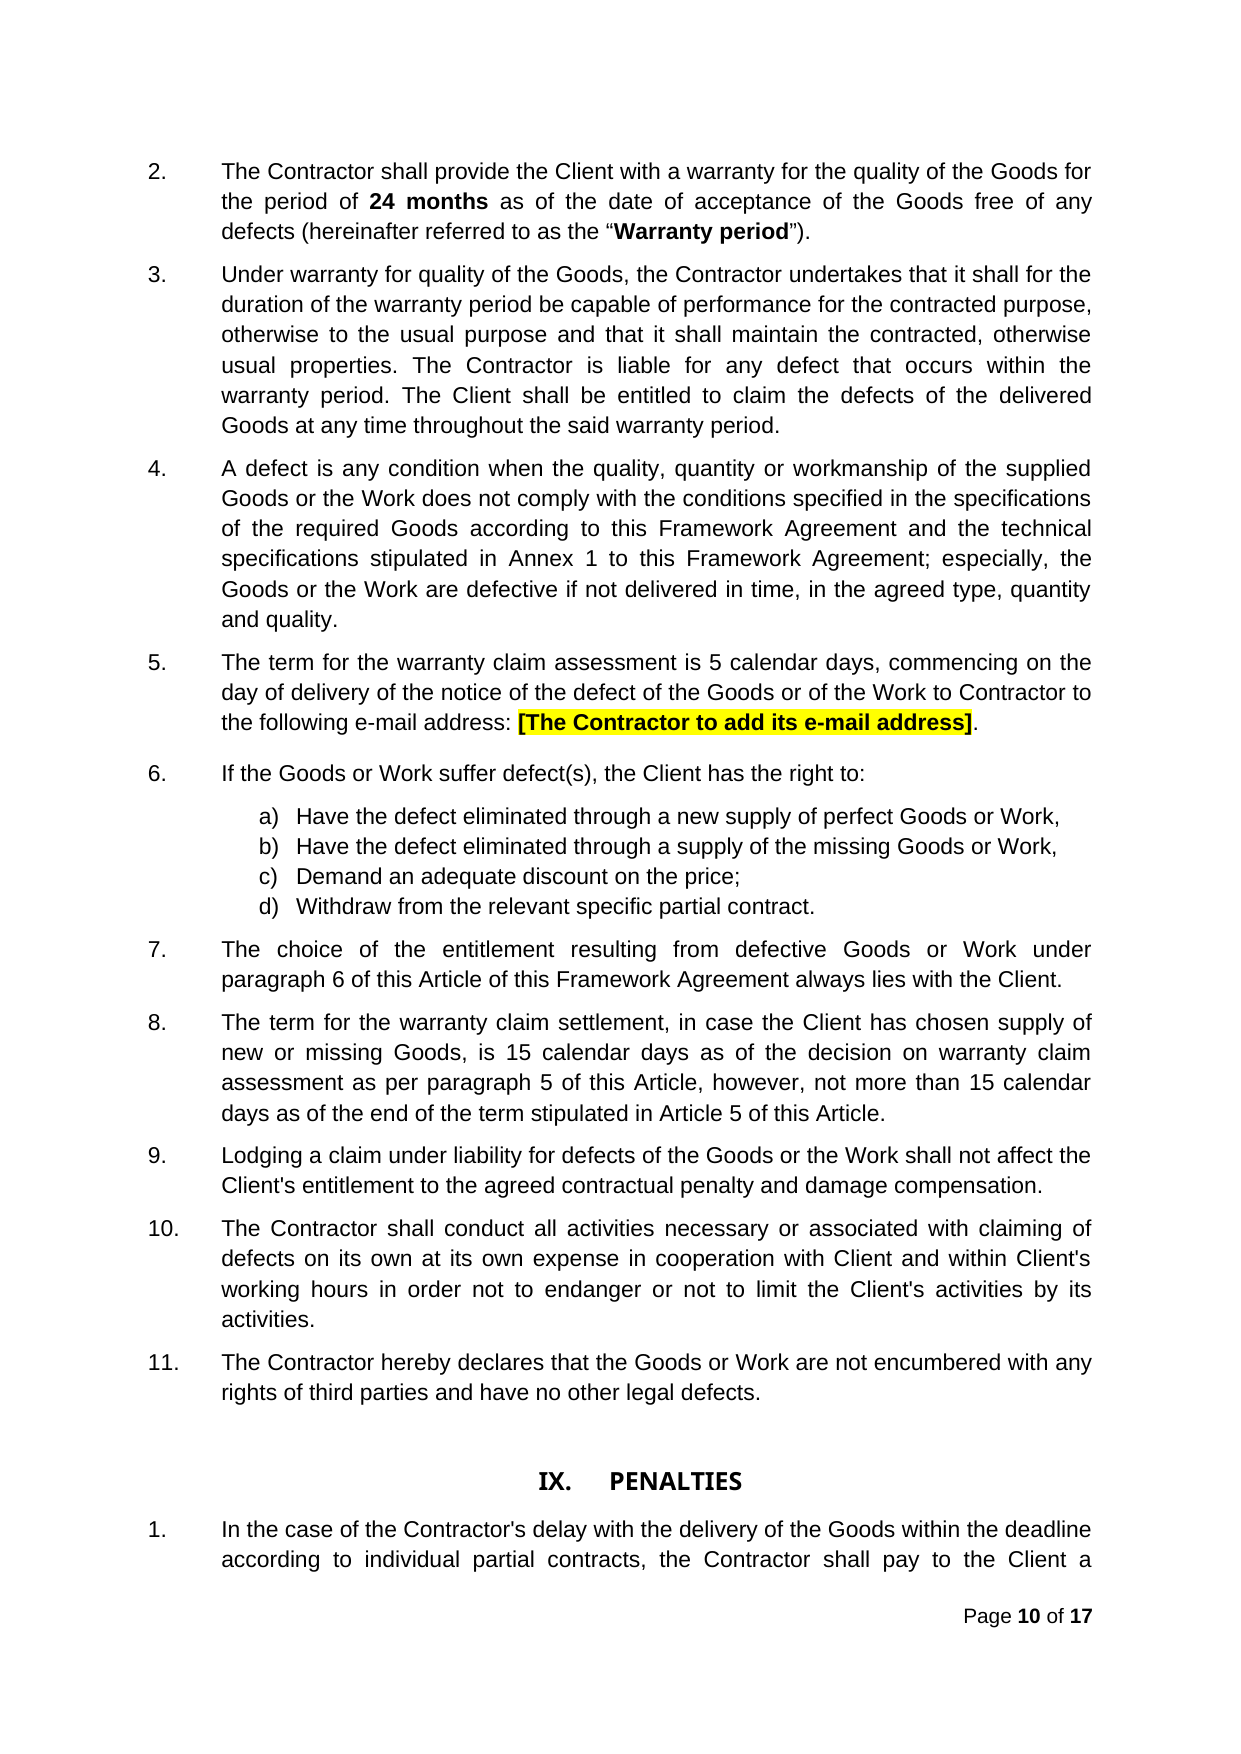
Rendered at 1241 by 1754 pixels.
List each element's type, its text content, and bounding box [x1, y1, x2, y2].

list Demand an adequate discount on the price; [259, 863, 1093, 889]
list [148, 1516, 1093, 1572]
list Have the defect eliminated through a new supply of perfect Goods or Work, [259, 803, 1093, 829]
list Lodging a claim under liability for defects of the Goods or the Work shall not affect the Client's entitlement to the agreed contractual penalty and damage compensation. [148, 1142, 1093, 1199]
list The term for the warranty claim settlement, in case the Client has chosen supply of new or missing Goods, is 15 calendar days as of the decision on warranty claim assessment as per paragraph 5 of this Article, however, not more than 15 calendar days as of the end of the term stipulated in Article 5 of this Article. [148, 1009, 1093, 1126]
list The Contractor shall provide the Client with a warranty for the quality of the Goods for the period of 24 months as of the date of acceptance of the Goods free of any defects (hereinafter referred to as the “Warranty period”). [148, 158, 1093, 244]
list The term for the warranty claim assessment is 5 calendar days, commencing on the day of delivery of the notice of the defect of the Goods or of the Work to Contractor to the following e-mail address: [The Contractor to add its e-mail address]. [148, 648, 1093, 735]
list Under warranty for quality of the Goods, the Contractor undertakes that it shall for the duration of the warranty period be capable of performance for the contracted purpose, otherwise to the usual purpose and that it shall maintain the contracted, otherwise usual properties. The Contractor is liable for any defect that occurs within the warranty period. The Client shall be entitled to claim the defects of the delivered Goods at any time throughout the said warranty period. [148, 261, 1093, 438]
list Have the defect eliminated through a supply of the missing Goods or Work, [259, 833, 1093, 859]
list PENALTIES [221, 1464, 1093, 1498]
list The Contractor shall conduct all activities necessary or associated with claiming of defects on its own at its own expense in cooperation with Client and within Client's working hours in order not to endanger or not to limit the Client's activities by its activities. [148, 1215, 1093, 1332]
list A defect is any condition when the quality, quantity or workmanship of the supplied Goods or the Work does not comply with the conditions specified in the specifications of the required Goods according to this Framework Agreement and the technical specifications stipulated in Annex 1 to this Framework Agreement; especially, the Goods or the Work are defective if not delivered in time, in the agreed type, quantity and quality. [148, 455, 1093, 632]
list If the Goods or Work suffer defect(s), the Client has the right to: [148, 760, 1093, 786]
list The Contractor hereby declares that the Goods or Work are not encumbered with any rights of third parties and have no other legal defects. [148, 1348, 1093, 1405]
list Withdraw from the relevant specific partial contract. [259, 893, 1093, 919]
list The choice of the entitlement resulting from defective Goods or Work under paragraph 6 of this Article of this Framework Agreement always lies with the Client. [148, 936, 1093, 992]
